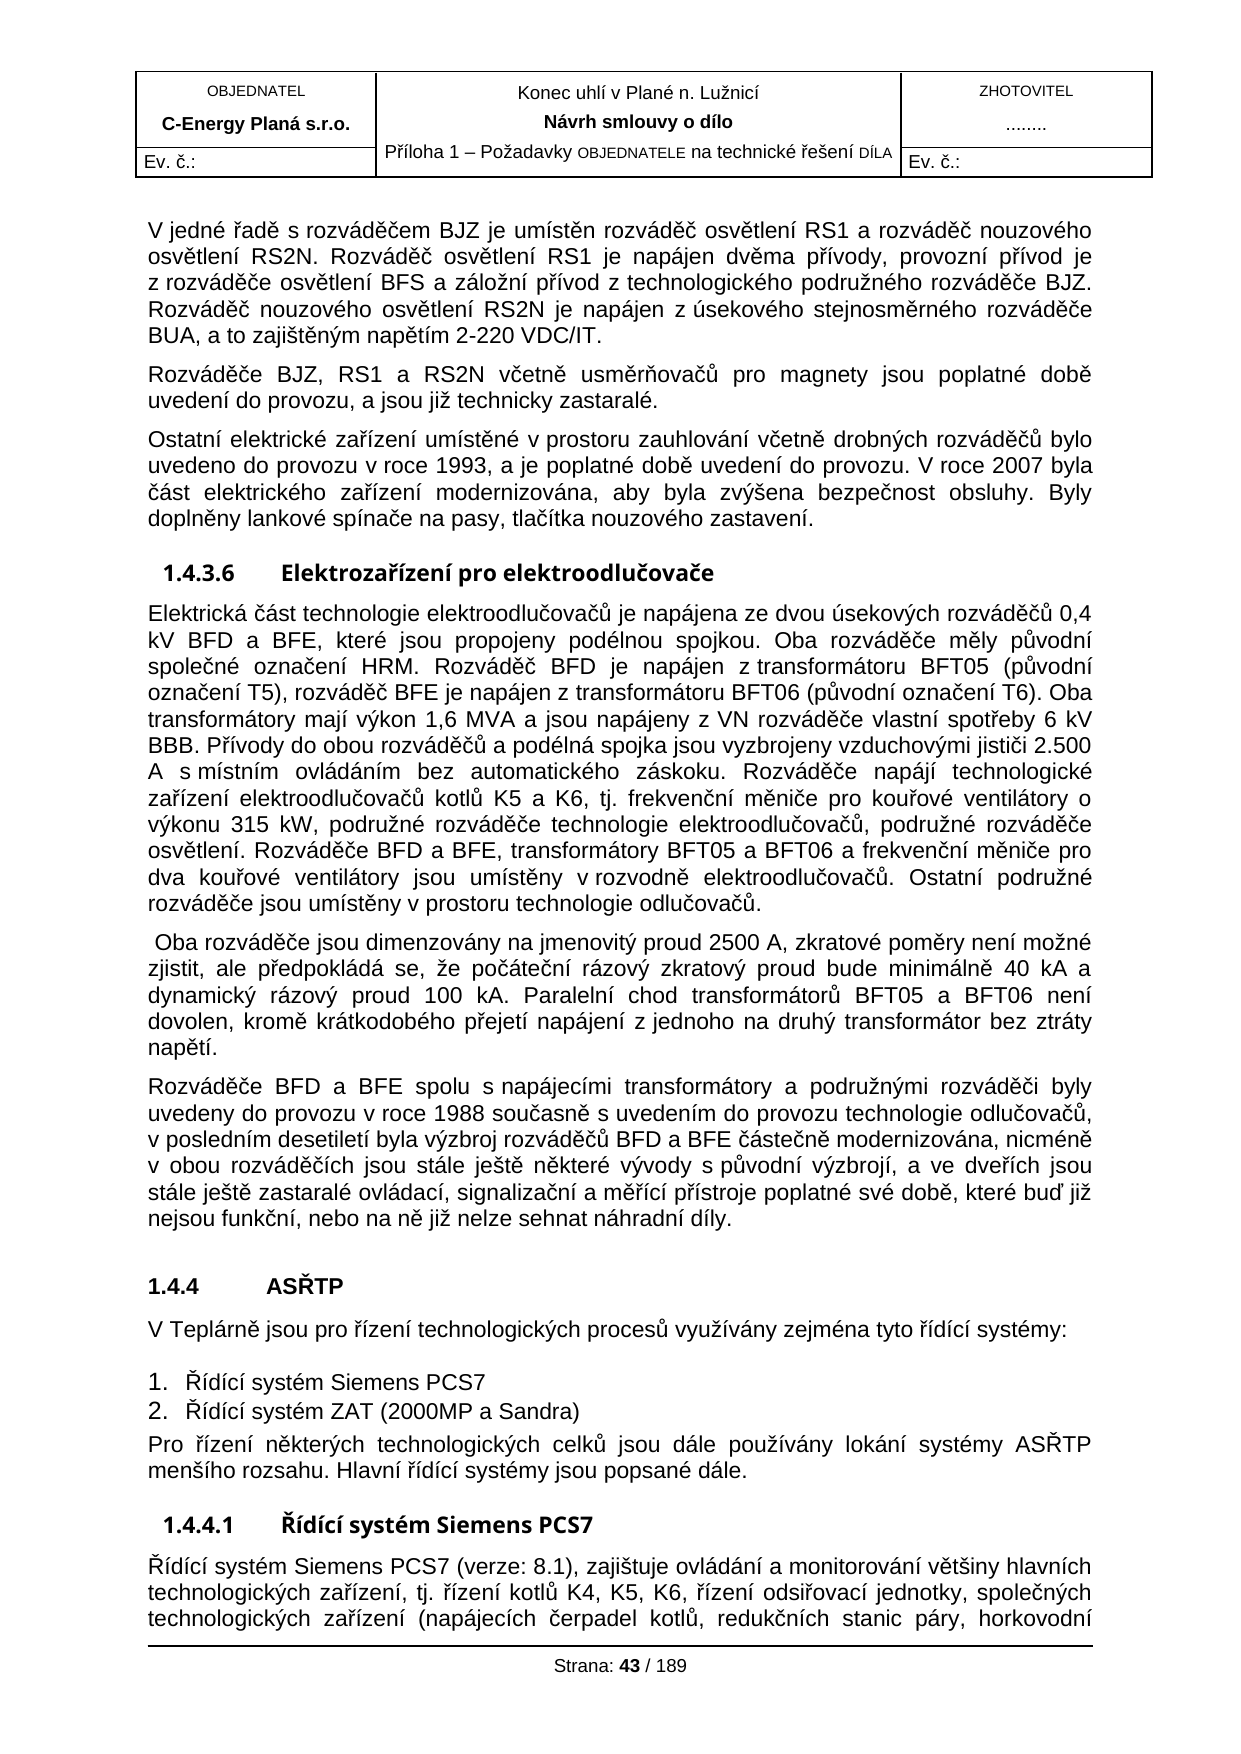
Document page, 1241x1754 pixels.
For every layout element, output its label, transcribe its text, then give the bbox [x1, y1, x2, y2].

text Rozváděče BFD a BFE spolu s napájecími transformátory a podružnými rozváděči byly uvedeny do provozu v roce 1988 současně s uvedením do provozu technologie odlučovačů, v posledním desetiletí byla výzbroj rozváděčů BFD a BFE částečně modernizována, nicméně v obou rozváděčích jsou stále ještě některé vývody s původní výzbrojí, a ve dveřích jsou stále ještě zastaralé ovládací, signalizační a měřící přístroje poplatné své době, které buď již nejsou funkční, nebo na ně již nelze sehnat náhradní díly. [148, 1073, 1093, 1231]
text Rozváděče BJZ, RS1 a RS2N včetně usměrňovačů pro magnety jsou poplatné době uvedení do provozu, a jsou již technicky zastaralé. [148, 361, 1093, 413]
text V jedné řadě s rozváděčem BJZ je umístěn rozváděč osvětlení RS1 a rozváděč nouzového osvětlení RS2N. Rozváděč osvětlení RS1 je napájen dvěma přívody, provozní přívod je z rozváděče osvětlení BFS a záložní přívod z technologického podružného rozváděče BJZ. Rozváděč nouzového osvětlení RS2N je napájen z úsekového stejnosměrného rozváděče BUA, a to zajištěným napětím 2-220 VDC/IT. [148, 217, 1093, 348]
list 2. Řídící systém ZAT (2000MP a Sandra) [148, 1396, 1093, 1425]
text V Teplárně jsou pro řízení technologických procesů využívány zejména tyto řídící systémy: [148, 1316, 1093, 1342]
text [148, 1553, 1093, 1632]
text Pro řízení některých technologických celků jsou dále používány lokání systémy ASŘTP menšího rozsahu. Hlavní řídící systémy jsou popsané dále. [148, 1431, 1093, 1484]
text Ostatní elektrické zařízení umístěné v prostoru zauhlování včetně drobných rozváděčů bylo uvedeno do provozu v roce 1993, a je poplatné době uvedení do provozu. V roce 2007 byla část elektrického zařízení modernizována, aby byla zvýšena bezpečnost obsluhy. Byly doplněny lankové spínače na pasy, tlačítka nouzového zastavení. [148, 426, 1093, 531]
subtitle 1.4.4 ASŘTP [148, 1273, 1093, 1299]
list 1. Řídící systém Siemens PCS7 [148, 1367, 1093, 1396]
subtitle 1.4.4.1 Řídící systém Siemens PCS7 [162, 1509, 1093, 1540]
text Elektrická část technologie elektroodlučovačů je napájena ze dvou úsekových rozváděčů 0,4 kV BFD a BFE, které jsou propojeny podélnou spojkou. Oba rozváděče měly původní společné označení HRM. Rozváděč BFD je napájen z transformátoru BFT05 (původní označení T5), rozváděč BFE je napájen z transformátoru BFT06 (původní označení T6). Oba transformátory mají výkon 1,6 MVA a jsou napájeny z VN rozváděče vlastní spotřeby 6 kV BBB. Přívody do obou rozváděčů a podélná spojka jsou vyzbrojeny vzduchovými jističi 2.500 A s místním ovládáním bez automatického záskoku. Rozváděče napájí technologické zařízení elektroodlučovačů kotlů K5 a K6, tj. frekvenční měniče pro kouřové ventilátory o výkonu 315 kW, podružné rozváděče technologie elektroodlučovačů, podružné rozváděče osvětlení. Rozváděče BFD a BFE, transformátory BFT05 a BFT06 a frekvenční měniče pro dva kouřové ventilátory jsou umístěny v rozvodně elektroodlučovačů. Ostatní podružné rozváděče jsou umístěny v prostoru technologie odlučovačů. [148, 600, 1093, 916]
text Oba rozváděče jsou dimenzovány na jmenovitý proud 2500 A, zkratové poměry není možné zjistit, ale předpokládá se, že počáteční rázový zkratový proud bude minimálně 40 kA a dynamický rázový proud 100 kA. Paralelní chod transformátorů BFT05 a BFT06 není dovolen, kromě krátkodobého přejetí napájení z jednoho na druhý transformátor bez ztráty napětí. [148, 929, 1093, 1061]
subtitle 1.4.3.6 Elektrozařízení pro elektroodlučovače [162, 556, 1093, 588]
